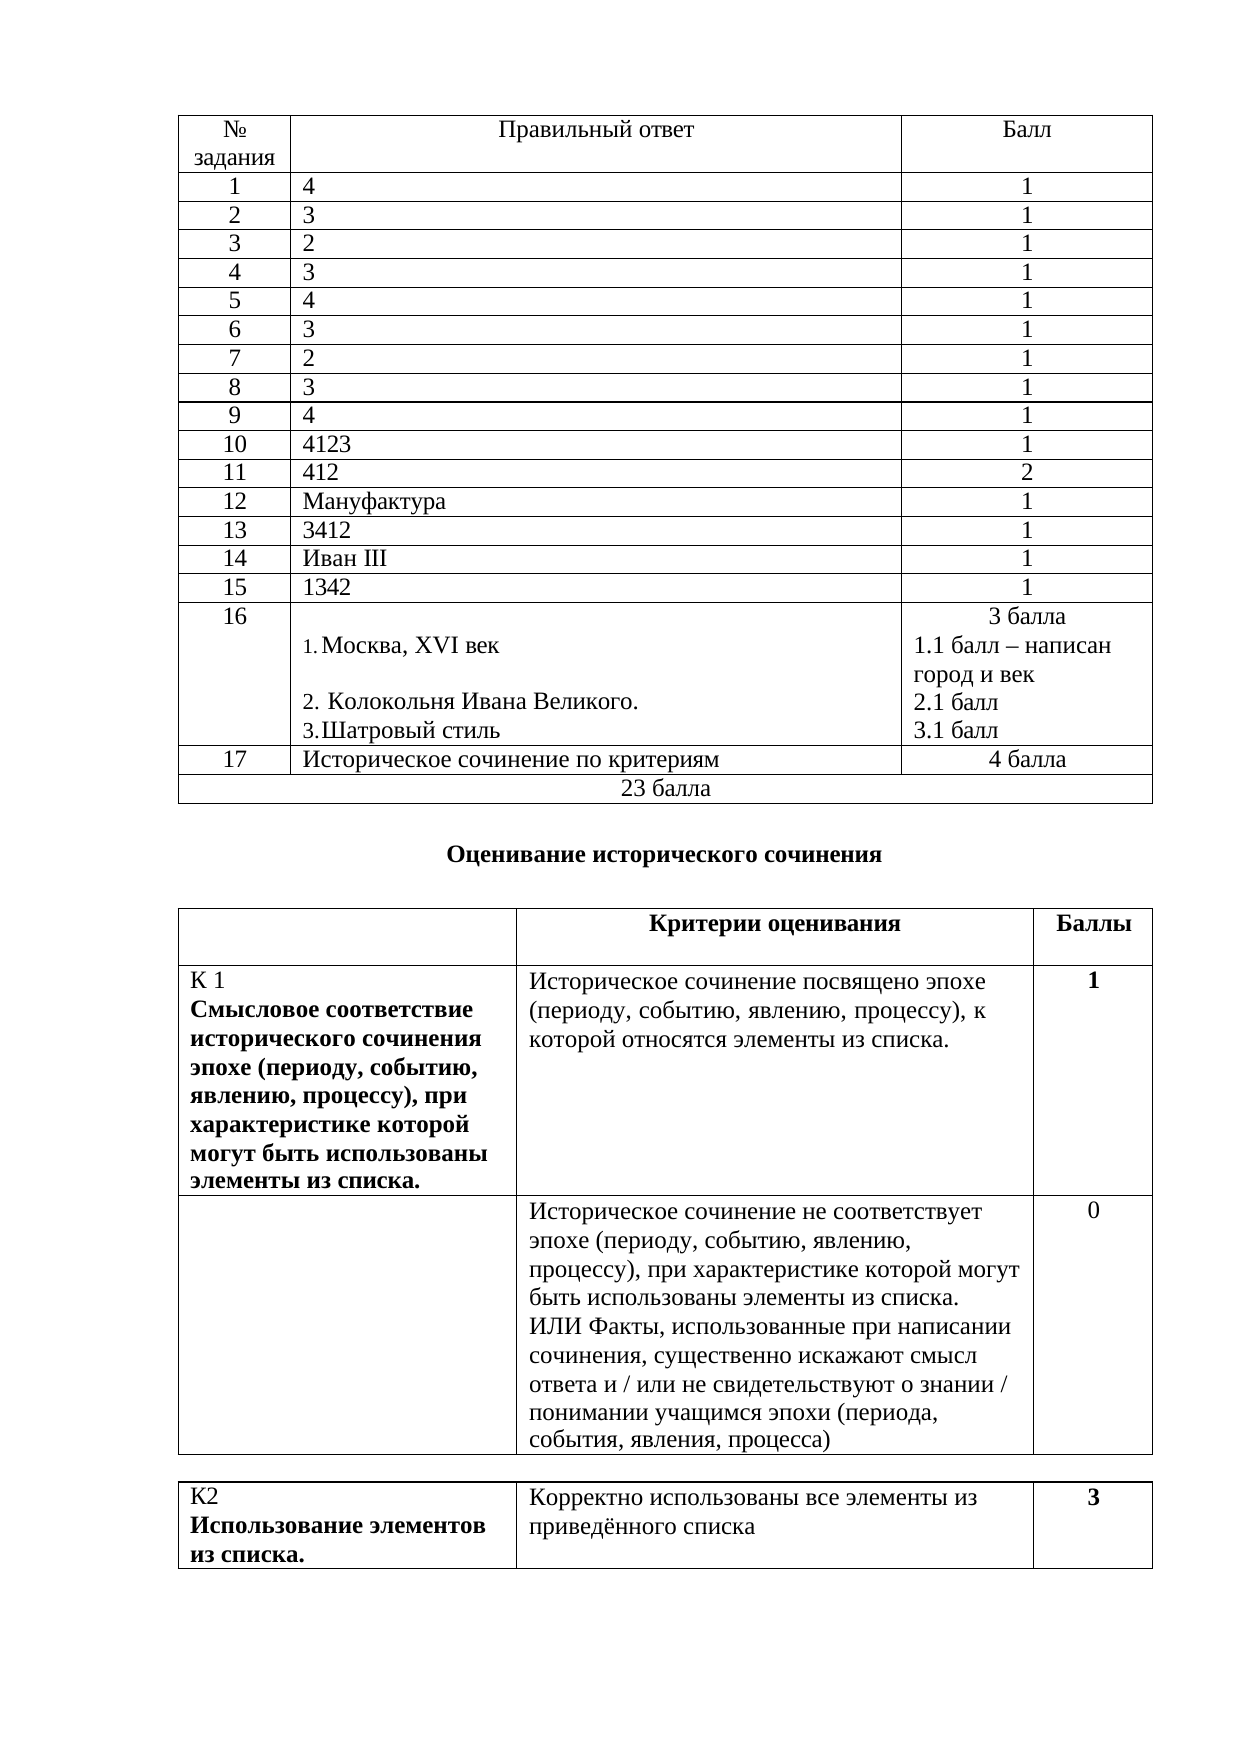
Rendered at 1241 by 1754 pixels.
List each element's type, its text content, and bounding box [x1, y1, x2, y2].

text Оценивание исторического сочинения [446, 839, 1181, 868]
table_cell 0 [1034, 1196, 1152, 1454]
table_cell 3 [291, 316, 901, 344]
table_cell 412 [291, 460, 901, 487]
table_cell 4 [179, 259, 290, 287]
table_cell 14 [179, 546, 290, 573]
table_header Критерии оценивания [517, 909, 1033, 965]
table_cell 1 [902, 316, 1152, 344]
table_cell 3 [291, 259, 901, 287]
table_cell 3 балла 1.1 балл – написан город и век 2.1 балл 3.1 балл [902, 603, 1152, 745]
table_cell К 1 Смысловое соответствие исторического сочинения эпохе (периоду, событию, явлению, процессу), при характеристике которой могут быть использованы элементы из списка. [179, 966, 516, 1195]
table_cell 1 [902, 345, 1152, 373]
table_header Балл [902, 116, 1152, 172]
table_cell 2 [291, 230, 901, 258]
table_header № задания [179, 116, 290, 172]
table_cell 3 [291, 374, 901, 401]
table_cell 1 [902, 488, 1152, 516]
table_cell 16 [179, 603, 290, 745]
table_cell 1 [902, 202, 1152, 229]
table_header 3 [1034, 1483, 1152, 1568]
table_cell 6 [179, 316, 290, 344]
table_cell 1 [902, 259, 1152, 287]
table_cell 4123 [291, 431, 901, 458]
table_cell 1 [902, 403, 1152, 430]
table_cell 3 [291, 202, 901, 229]
table_cell 9 [179, 403, 290, 430]
table_header К2 Использование элементов из списка. [179, 1483, 516, 1568]
table_header [179, 909, 516, 965]
table_cell Историческое сочинение посвящено эпохе (периоду, событию, явлению, процессу), к которой относятся элементы из списка. [517, 966, 1033, 1195]
table_cell 1 [902, 517, 1152, 544]
table_cell 2 [179, 202, 290, 229]
table_cell 15 [179, 574, 290, 602]
table_cell 1 [179, 173, 290, 201]
table_cell 1 [902, 431, 1152, 458]
table_cell 4 [291, 173, 901, 201]
table_cell Историческое сочинение не соответствует эпохе (периоду, событию, явлению, процессу), при характеристике которой могут быть использованы элементы из списка. ИЛИ Факты, использованные при написании сочинения, существенно искажают смысл ответа и / или не свидетельствуют о знании / понимании учащимся эпохи (периода, события, явления, процесса) [517, 1196, 1033, 1454]
table_cell Мануфактура [291, 488, 901, 516]
table_header Корректно использованы все элементы из приведённого списка [517, 1483, 1033, 1568]
table_cell 4 [291, 403, 901, 430]
table_cell 1 [902, 546, 1152, 573]
table_cell 1 [902, 374, 1152, 401]
table_cell 1 [1034, 966, 1152, 1195]
table_cell 5 [179, 288, 290, 315]
table_header Правильный ответ [291, 116, 901, 172]
table_cell 4 [291, 288, 901, 315]
table_cell 3 [179, 230, 290, 258]
table_cell Историческое сочинение по критериям [291, 746, 901, 774]
table_cell 11 [179, 460, 290, 487]
table_cell Москва, XVI век Колокольня Ивана Великого. Шатровый стиль [291, 603, 901, 745]
table_cell 12 [179, 488, 290, 516]
table_cell 23 балла [179, 775, 1152, 803]
table_cell 4 балла [902, 746, 1152, 774]
table_cell 1 [902, 288, 1152, 315]
table_cell 1 [902, 230, 1152, 258]
table_header Баллы [1034, 909, 1152, 965]
table_cell 1 [902, 173, 1152, 201]
table_cell 2 [902, 460, 1152, 487]
table_cell 8 [179, 374, 290, 401]
table_cell 1 [902, 574, 1152, 602]
table_cell 17 [179, 746, 290, 774]
table_cell Иван III [291, 546, 901, 573]
table_cell 13 [179, 517, 290, 544]
table_cell 7 [179, 345, 290, 373]
table_cell 10 [179, 431, 290, 458]
table_cell [179, 1196, 516, 1454]
table_cell 1342 [291, 574, 901, 602]
table_cell 3412 [291, 517, 901, 544]
table_cell 2 [291, 345, 901, 373]
